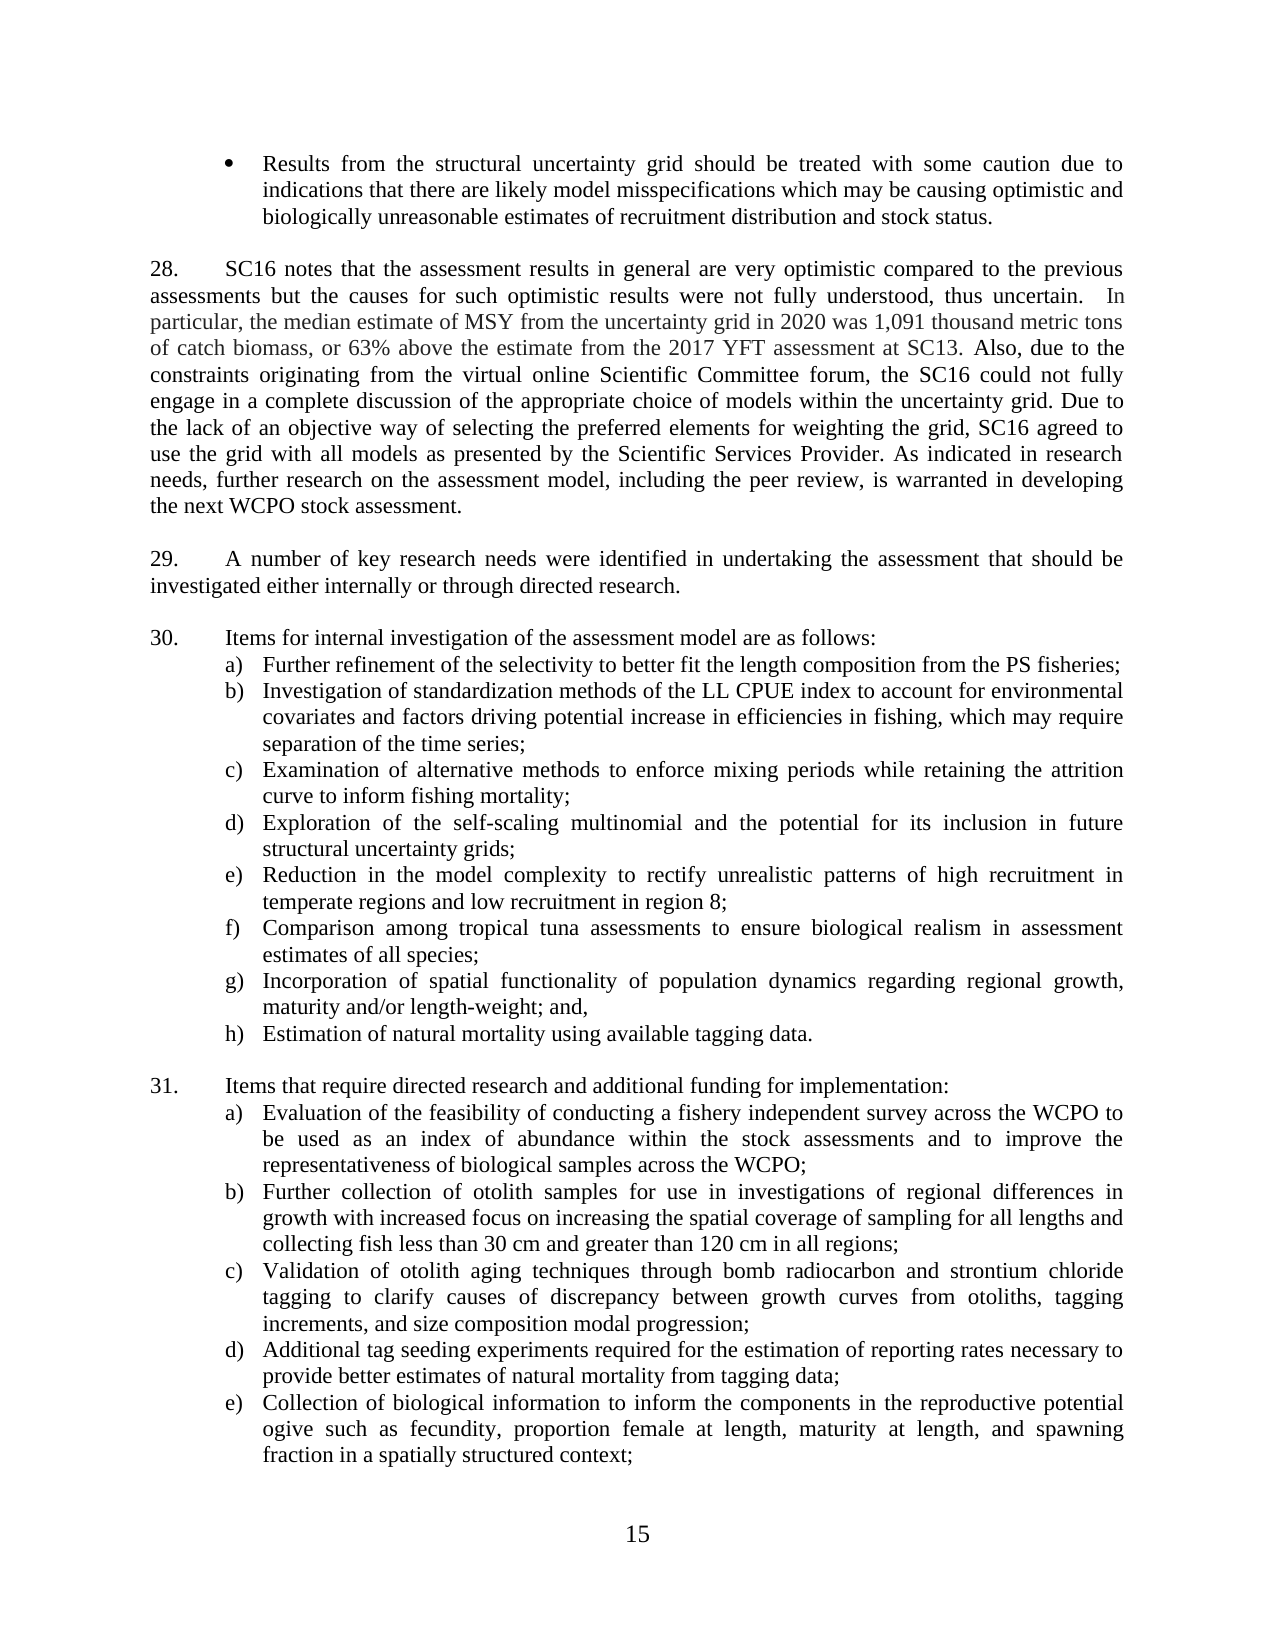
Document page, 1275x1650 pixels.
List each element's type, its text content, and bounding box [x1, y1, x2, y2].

list Further refinement of the selectivity to better fit the length composition from the PS fisheries; [225, 651, 1125, 677]
text A number of key research needs were identified in undertaking the assessment that should be investigated either internally or through directed research. [150, 545, 1125, 598]
text SC16 notes that the assessment results in general are very optimistic compared to the previous assessments but the causes for such optimistic results were not fully understood, thus uncertain. In particular, the median estimate of MSY from the uncertainty grid in 2020 was 1,091 thousand metric tons of catch biomass, or 63% above the estimate from the 2017 YFT assessment at SC13. Also, due to the constraints originating from the virtual online Scientific Committee forum, the SC16 could not fully engage in a complete discussion of the appropriate choice of models within the uncertainty grid. Due to the lack of an objective way of selecting the preferred elements for weighting the grid, SC16 agreed to use the grid with all models as presented by the Scientific Services Provider. As indicated in research needs, further research on the assessment model, including the peer review, is warranted in developing the next WCPO stock assessment. [150, 334, 1125, 519]
list Reduction in the model complexity to rectify unrealistic patterns of high recruitment in temperate regions and low recruitment in region 8; [225, 862, 1125, 914]
list Evaluation of the feasibility of conducting a fishery independent survey across the WCPO to be used as an index of abundance within the stock assessments and to improve the representativeness of biological samples across the WCPO; [225, 1099, 1125, 1178]
list Incorporation of spatial functionality of population dynamics regarding regional growth, maturity and/or length-weight; and, [225, 967, 1125, 1020]
list Collection of biological information to inform the components in the reproductive potential ogive such as fecundity, proportion female at length, maturity at length, and spawning fraction in a spatially structured context; [225, 1389, 1125, 1468]
list Examination of alternative methods to enforce mixing periods while retaining the attrition curve to inform fishing mortality; [225, 756, 1125, 809]
list Additional tag seeding experiments required for the estimation of reporting rates necessary to provide better estimates of natural mortality from tagging data; [225, 1336, 1125, 1389]
list Further collection of otolith samples for use in investigations of regional differences in growth with increased focus on increasing the spatial coverage of sampling for all lengths and collecting fish less than 30 cm and greater than 120 cm in all regions; [225, 1178, 1125, 1257]
list Results from the structural uncertainty grid should be treated with some caution due to indications that there are likely model misspecifications which may be causing optimistic and biologically unreasonable estimates of recruitment distribution and stock status. [225, 150, 1125, 229]
list Estimation of natural mortality using available tagging data. [225, 1020, 1125, 1046]
list Validation of otolith aging techniques through bomb radiocarbon and strontium chloride tagging to clarify causes of discrepancy between growth curves from otoliths, tagging increments, and size composition modal progression; [225, 1257, 1125, 1336]
list Investigation of standardization methods of the LL CPUE index to account for environmental covariates and factors driving potential increase in efficiencies in fishing, which may require separation of the time series; [225, 677, 1125, 756]
list Exploration of the self-scaling multinomial and the potential for its inclusion in future structural uncertainty grids; [225, 809, 1125, 862]
list Comparison among tropical tuna assessments to ensure biological realism in assessment estimates of all species; [225, 914, 1125, 967]
text Items for internal investigation of the assessment model are as follows: [150, 624, 1125, 651]
text Items that require directed research and additional funding for implementation: [150, 1072, 1125, 1099]
